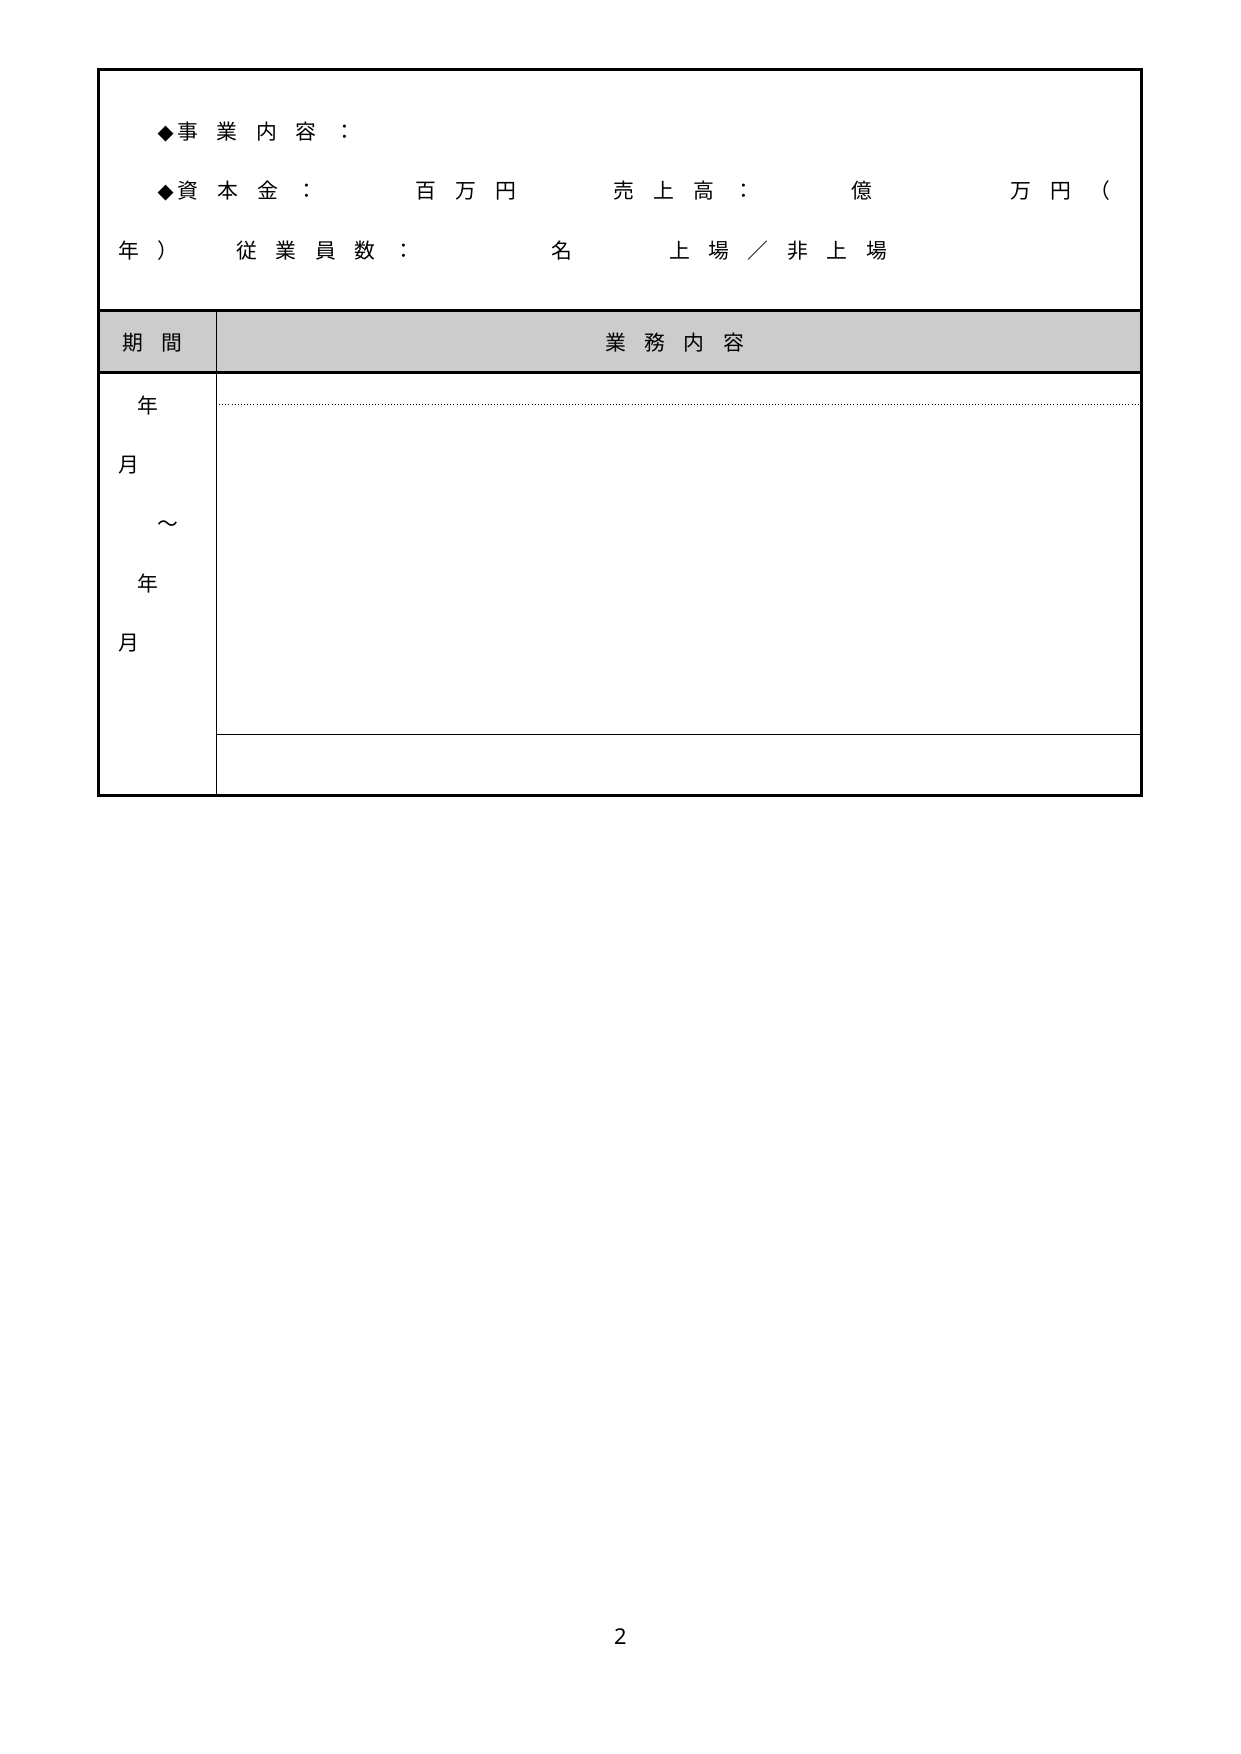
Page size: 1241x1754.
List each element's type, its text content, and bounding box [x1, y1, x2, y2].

table_cell 期間 [100, 312, 216, 371]
table_cell [217, 404, 1140, 734]
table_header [100, 71, 1140, 309]
table_cell 年 月 ～ 年 月 [100, 374, 216, 794]
table_cell [217, 735, 1140, 794]
table_cell [217, 374, 1140, 404]
table_cell 業務内容 [217, 312, 1140, 371]
